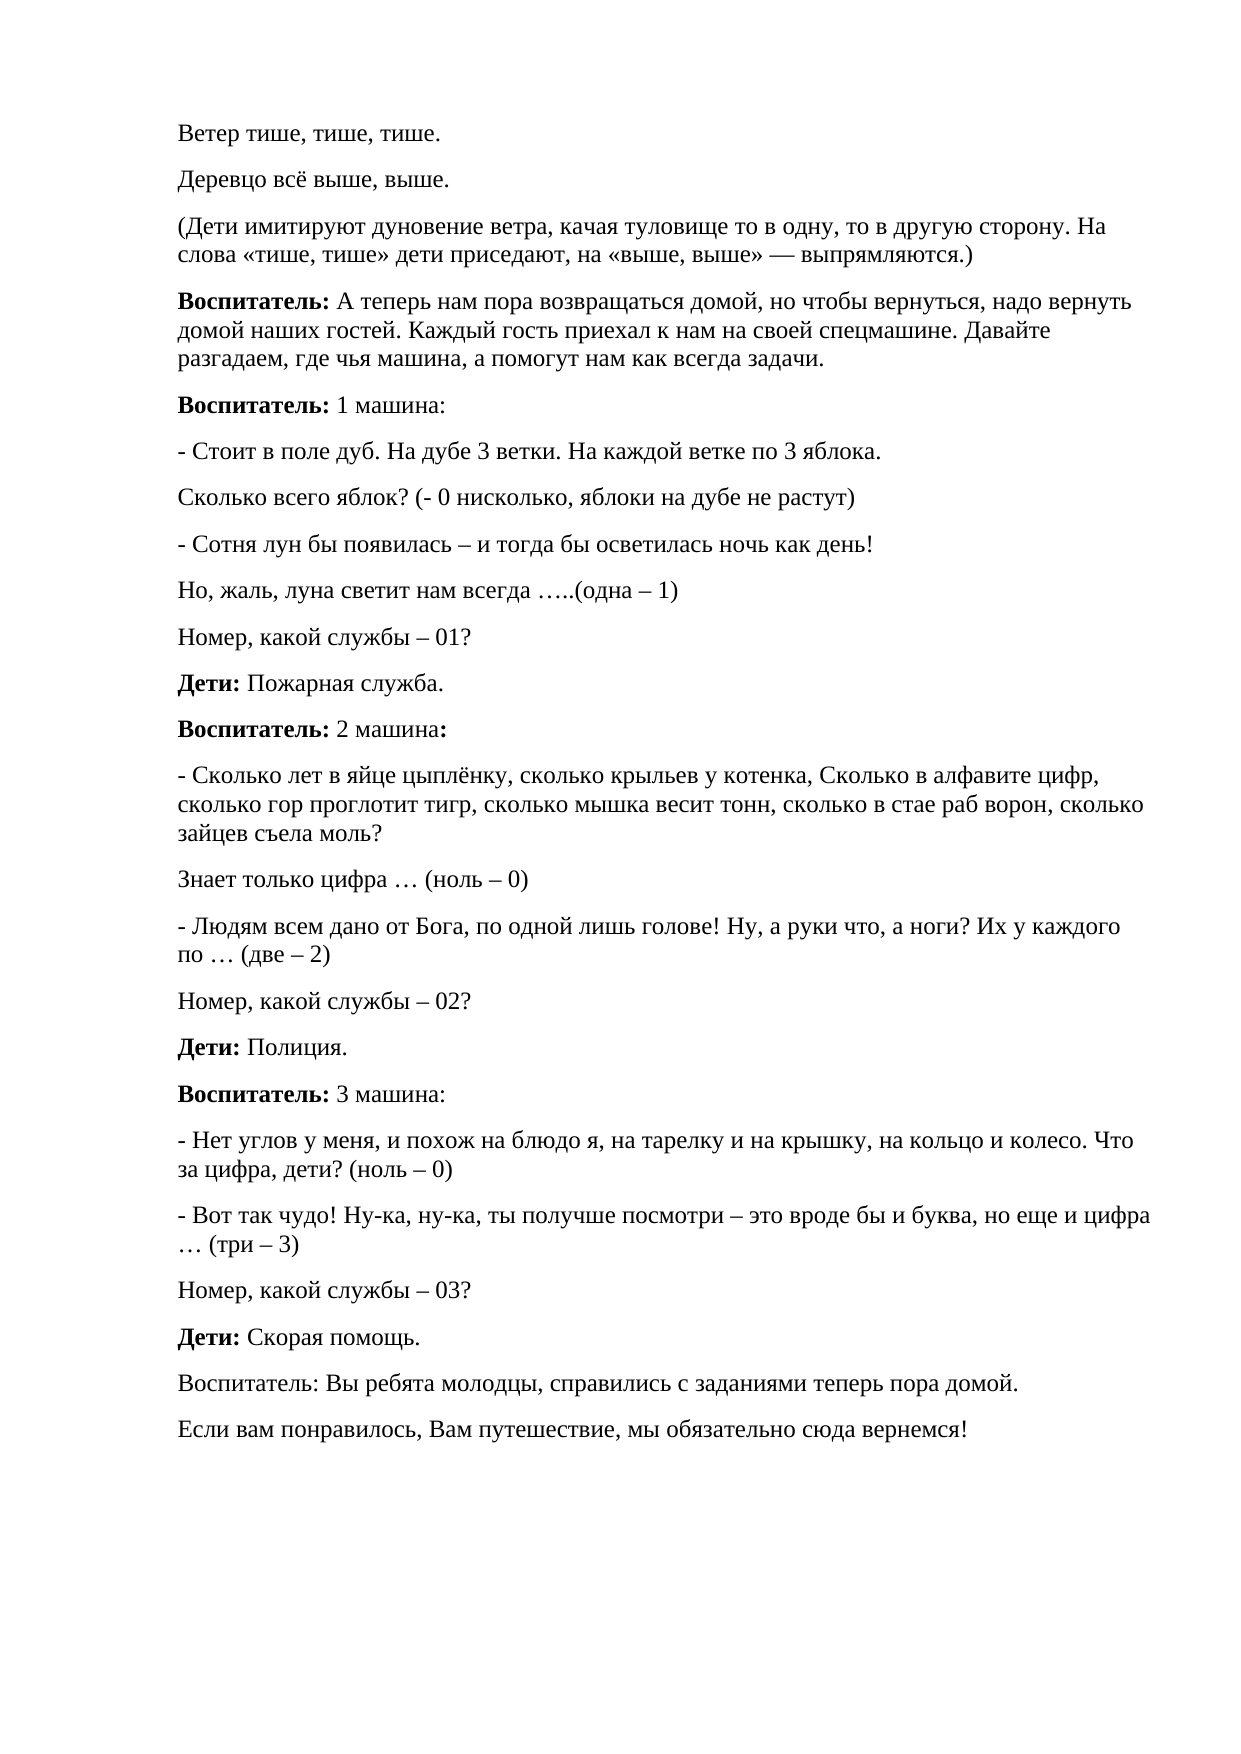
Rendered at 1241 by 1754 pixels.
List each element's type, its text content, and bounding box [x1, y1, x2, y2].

text Воспитатель: 3 машина: [177, 1079, 1152, 1107]
text Ветер тише, тише, тише. [177, 118, 1152, 147]
text - Нет углов у меня, и похож на блюдо я, на тарелку и на крышку, на кольцо и колесо. Что за цифра, дети? (ноль – 0) [177, 1125, 1152, 1182]
text Воспитатель: 1 машина: [177, 390, 1152, 418]
text Номер, какой службы – 01? [177, 622, 1152, 650]
text (Дети имитируют дуновение ветра, качая туловище то в одну, то в другую сторону. На слова «тише, тише» дети приседают, на «выше, выше» — выпрямляются.) [177, 211, 1152, 268]
text - Вот так чудо! Ну-ка, ну-ка, ты получше посмотри – это вроде бы и буква, но еще и цифра … (три – 3) [177, 1200, 1152, 1258]
text - Сотня лун бы появилась – и тогда бы осветилась ночь как день! [177, 529, 1152, 558]
text Если вам понравилось, Вам путешествие, мы обязательно сюда вернемся! [177, 1414, 1152, 1443]
text Дети: Скорая помощь. [177, 1322, 1152, 1350]
text Деревцо всё выше, выше. [177, 164, 1152, 193]
text Дети: Пожарная служба. [177, 668, 1152, 697]
text - Стоит в поле дуб. На дубе 3 ветки. На каждой ветке по 3 яблока. [177, 436, 1152, 465]
text - Сколько лет в яйце цыплёнку, сколько крыльев у котенка, Сколько в алфавите цифр, сколько гор проглотит тигр, сколько мышка весит тонн, сколько в стае раб ворон, сколько зайцев съела моль? [177, 761, 1152, 847]
text Но, жаль, луна светит нам всегда …..(одна – 1) [177, 575, 1152, 604]
text - Людям всем дано от Бога, по одной лишь голове! Ну, а руки что, а ноги? Их у каждого по … (две – 2) [177, 911, 1152, 968]
text Знает только цифра … (ноль – 0) [177, 864, 1152, 893]
text Воспитатель: А теперь нам пора возвращаться домой, но чтобы вернуться, надо вернуть домой наших гостей. Каждый гость приехал к нам на своей спецмашине. Давайте разгадаем, где чья машина, а помогут нам как всегда задачи. [177, 286, 1152, 372]
text Номер, какой службы – 03? [177, 1275, 1152, 1304]
text Номер, какой службы – 02? [177, 986, 1152, 1015]
text Воспитатель: 2 машина: [177, 714, 1152, 743]
text Дети: Полиция. [177, 1032, 1152, 1061]
text Воспитатель: Вы ребята молодцы, справились с заданиями теперь пора домой. [177, 1368, 1152, 1397]
text Сколько всего яблок? (- 0 нисколько, яблоки на дубе не растут) [177, 482, 1152, 511]
